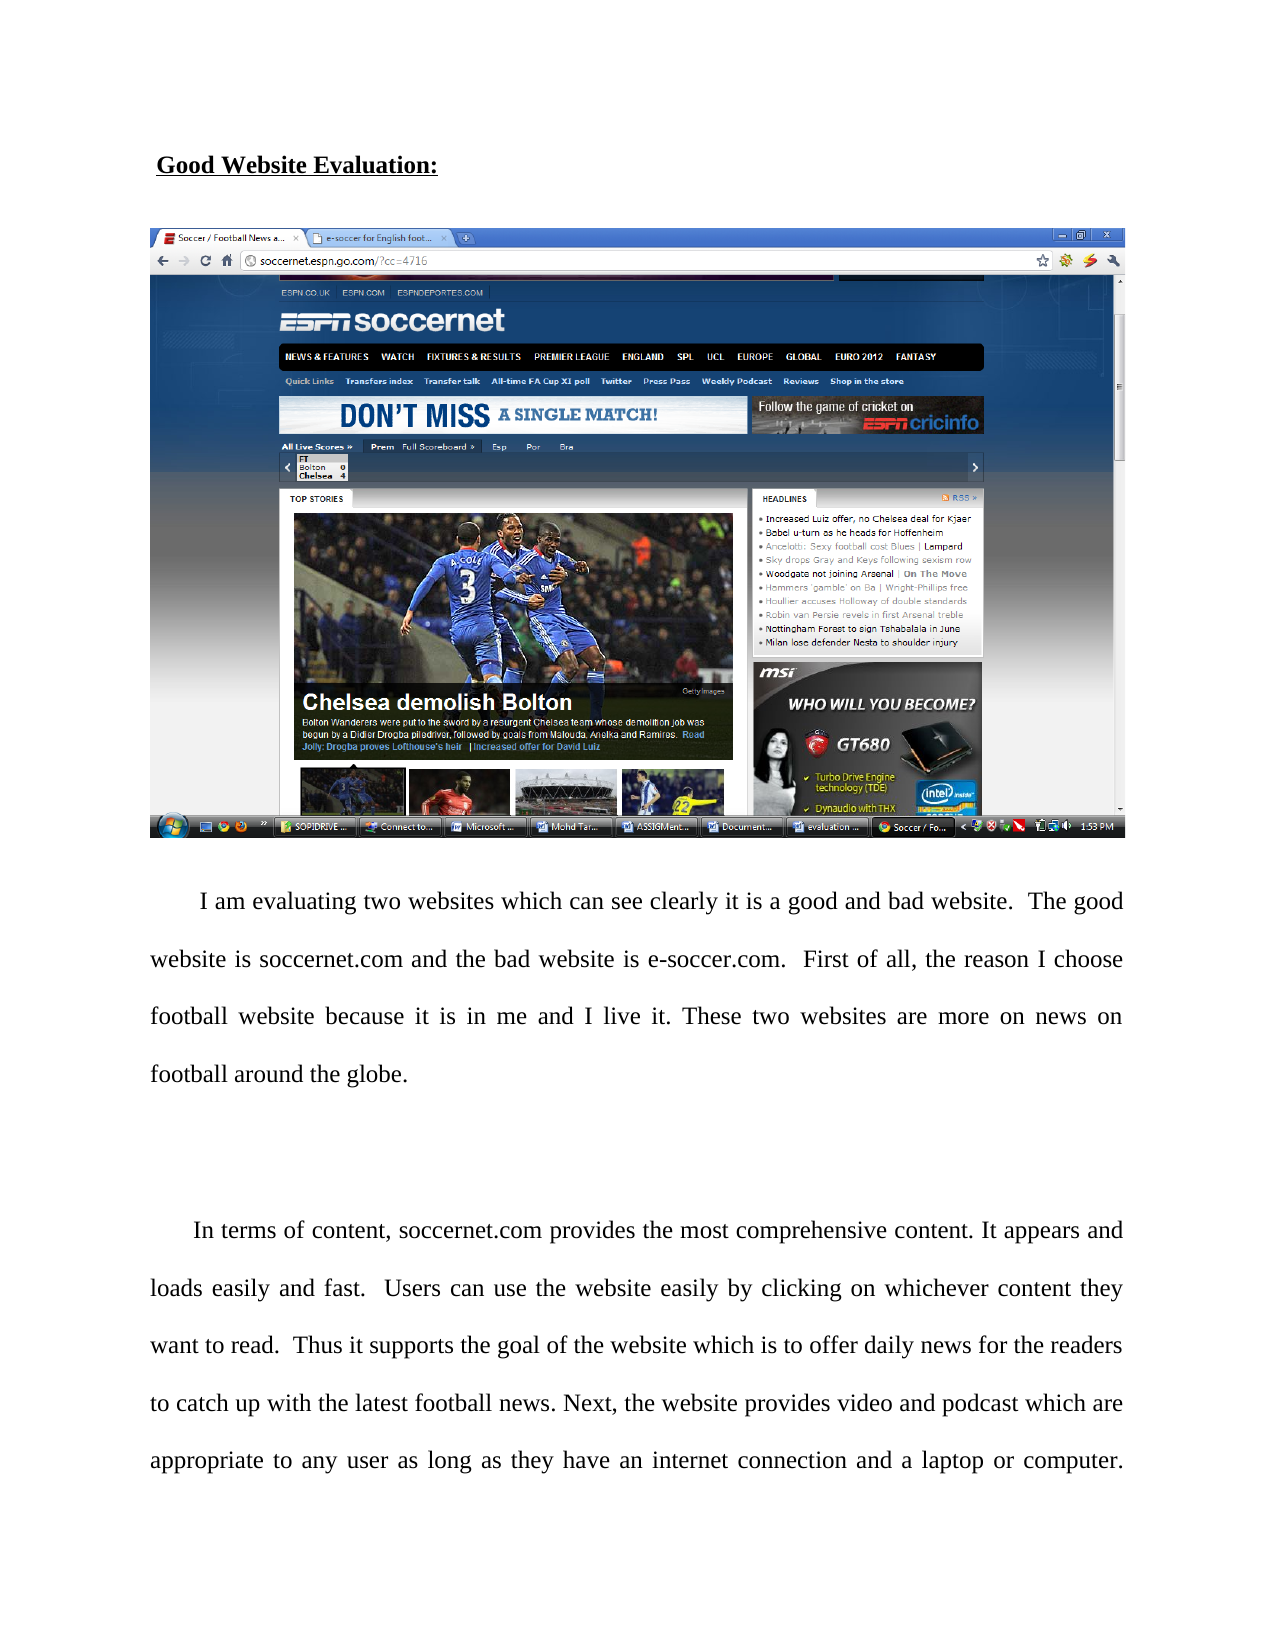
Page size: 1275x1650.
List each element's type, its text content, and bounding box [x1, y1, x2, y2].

text I am evaluating two websites which can see clearly it is a good and bad website. The good website is soccernet.com and the bad website is e-soccer.com. First of all, the reason I choose football website because it is in me and I live it. These two websites are more on news on football around the globe. [150, 886, 1125, 1088]
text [150, 1216, 1125, 1474]
picture [150, 228, 1125, 838]
text Good Website Evaluation: [150, 150, 1125, 179]
